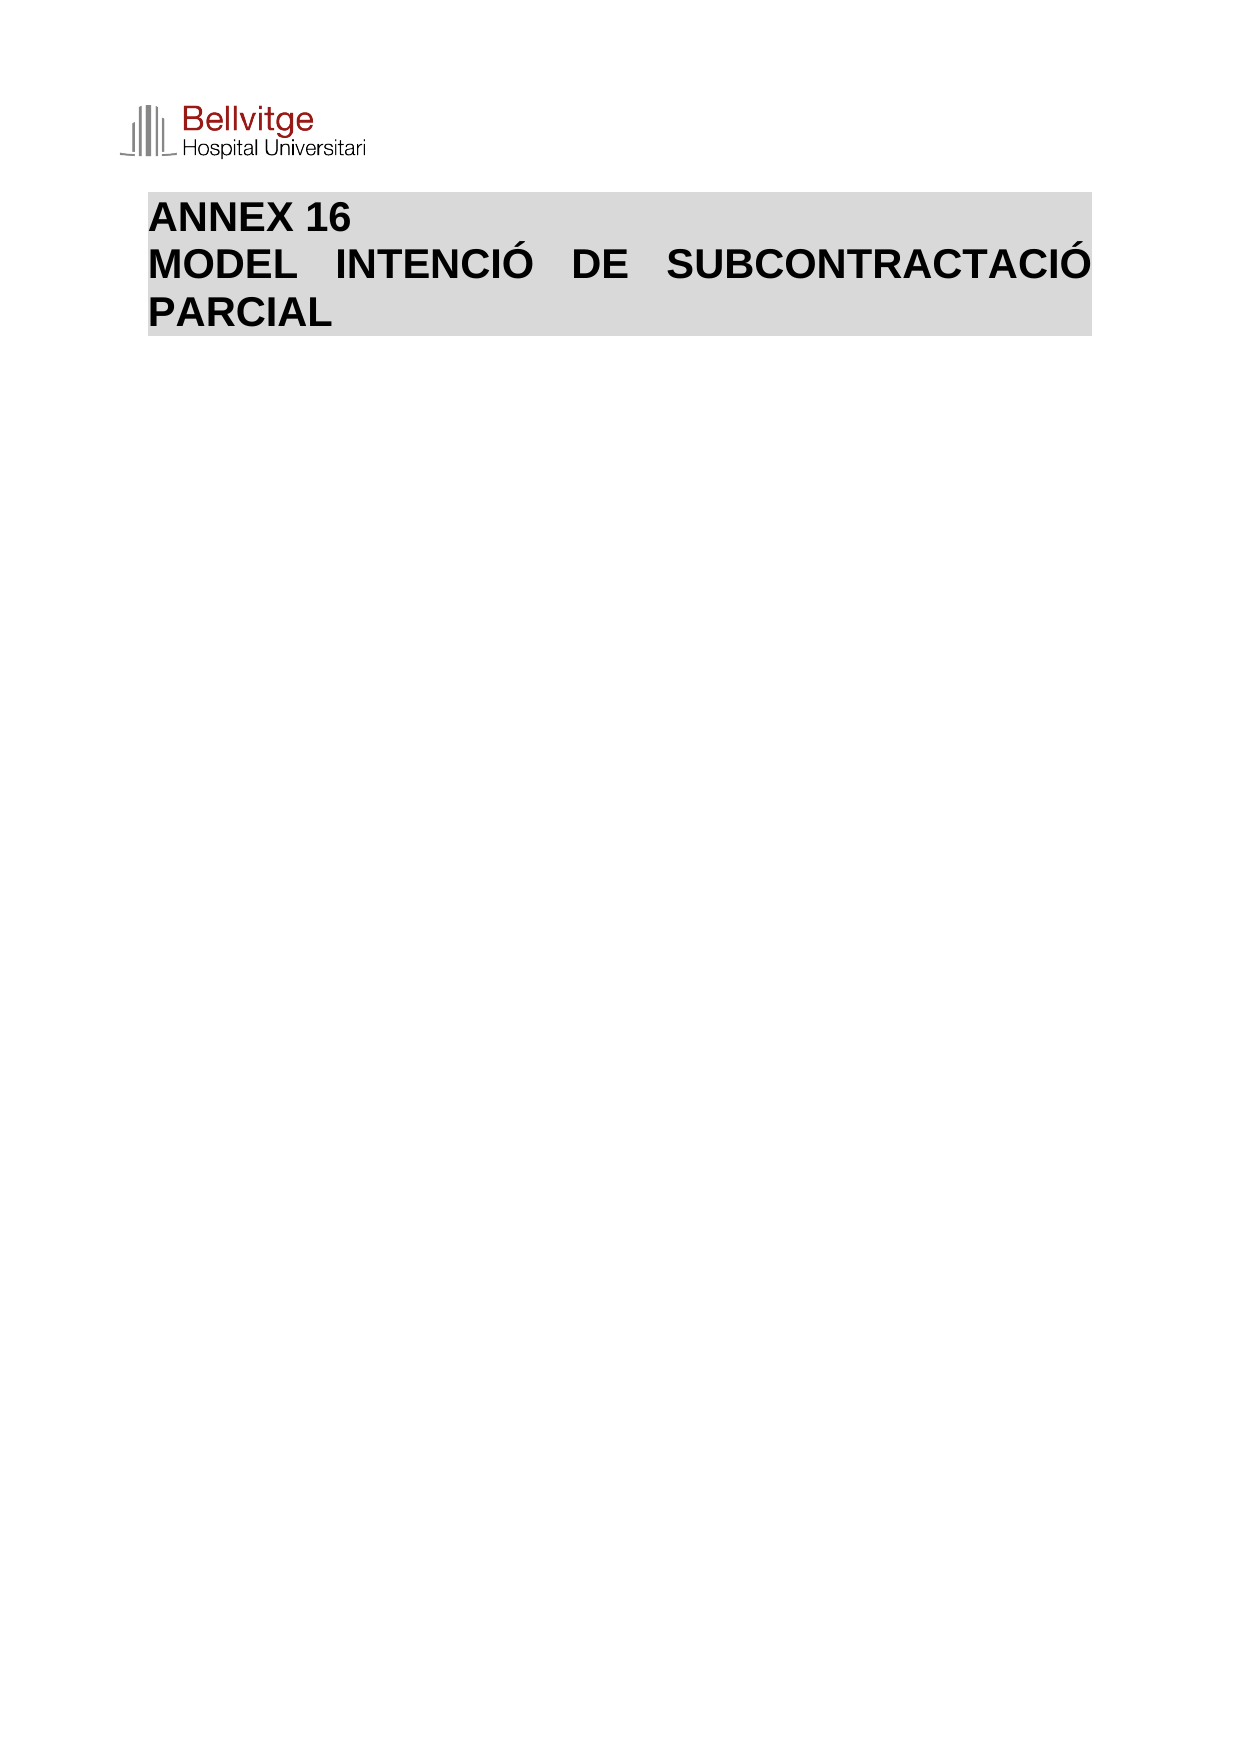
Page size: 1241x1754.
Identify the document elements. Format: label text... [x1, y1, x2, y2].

text MODEL INTENCIÓ DE SUBCONTRACTACIÓ PARCIAL [148, 240, 1092, 336]
picture [104, 89, 380, 174]
text ANNEX 16 [148, 192, 1092, 240]
